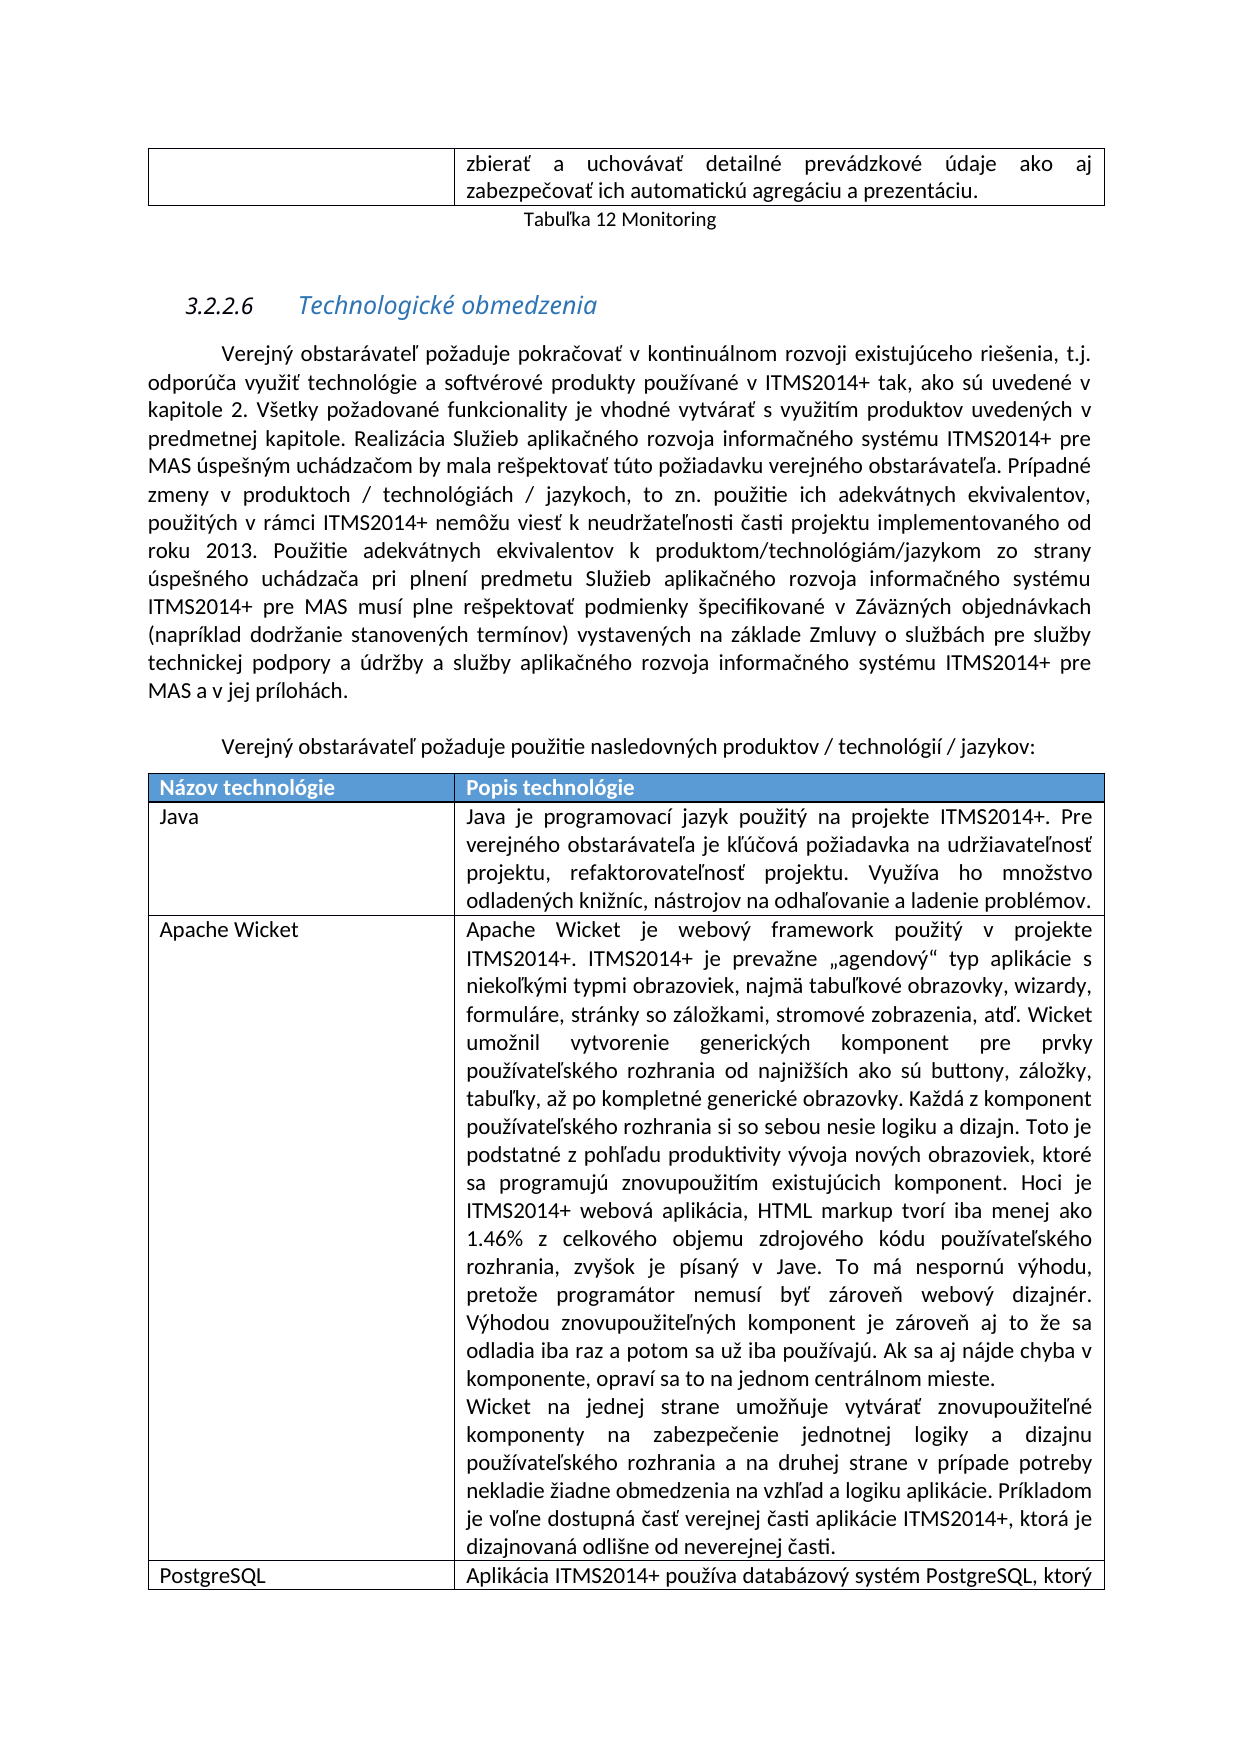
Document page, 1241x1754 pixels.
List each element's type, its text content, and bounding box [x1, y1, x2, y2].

text Verejný obstarávateľ požaduje použitie nasledovných produktov / technológií / jazykov: [148, 732, 1093, 760]
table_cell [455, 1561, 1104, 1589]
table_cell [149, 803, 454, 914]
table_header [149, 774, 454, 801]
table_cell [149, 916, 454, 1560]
text Tabuľka 12 Monitoring [148, 206, 1093, 231]
text Verejný obstarávateľ požaduje pokračovať v kontinuálnom rozvoji existujúceho riešenia, t.j. odporúča využiť technológie a softvérové produkty používané v ITMS2014+ tak, ako sú uvedené v kapitole 2. Všetky požadované funkcionality je vhodné vytvárať s využitím produktov uvedených v predmetnej kapitole. Realizácia Služieb aplikačného rozvoja informačného systému ITMS2014+ pre MAS úspešným uchádzačom by mala rešpektovať túto požiadavku verejného obstarávateľa. Prípadné zmeny v produktoch / technológiách / jazykoch, to zn. použitie ich adekvátnych ekvivalentov, použitých v rámci ITMS2014+ nemôžu viesť k neudržateľnosti časti projektu implementovaného od roku 2013. Použitie adekvátnych ekvivalentov k produktom/technológiám/jazykom zo strany úspešného uchádzača pri plnení predmetu Služieb aplikačného rozvoja informačného systému ITMS2014+ pre MAS musí plne rešpektovať podmienky špecifikované v Záväzných objednávkach (napríklad dodržanie stanovených termínov) vystavených na základe Zmluvy o službách pre služby technickej podpory a údržby a služby aplikačného rozvoja informačného systému ITMS2014+ pre MAS a v jej prílohách. [148, 339, 1093, 704]
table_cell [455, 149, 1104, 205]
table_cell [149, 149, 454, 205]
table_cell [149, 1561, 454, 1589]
subtitle Technologické obmedzenia [185, 288, 1093, 322]
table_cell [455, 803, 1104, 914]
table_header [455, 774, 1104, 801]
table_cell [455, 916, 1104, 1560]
